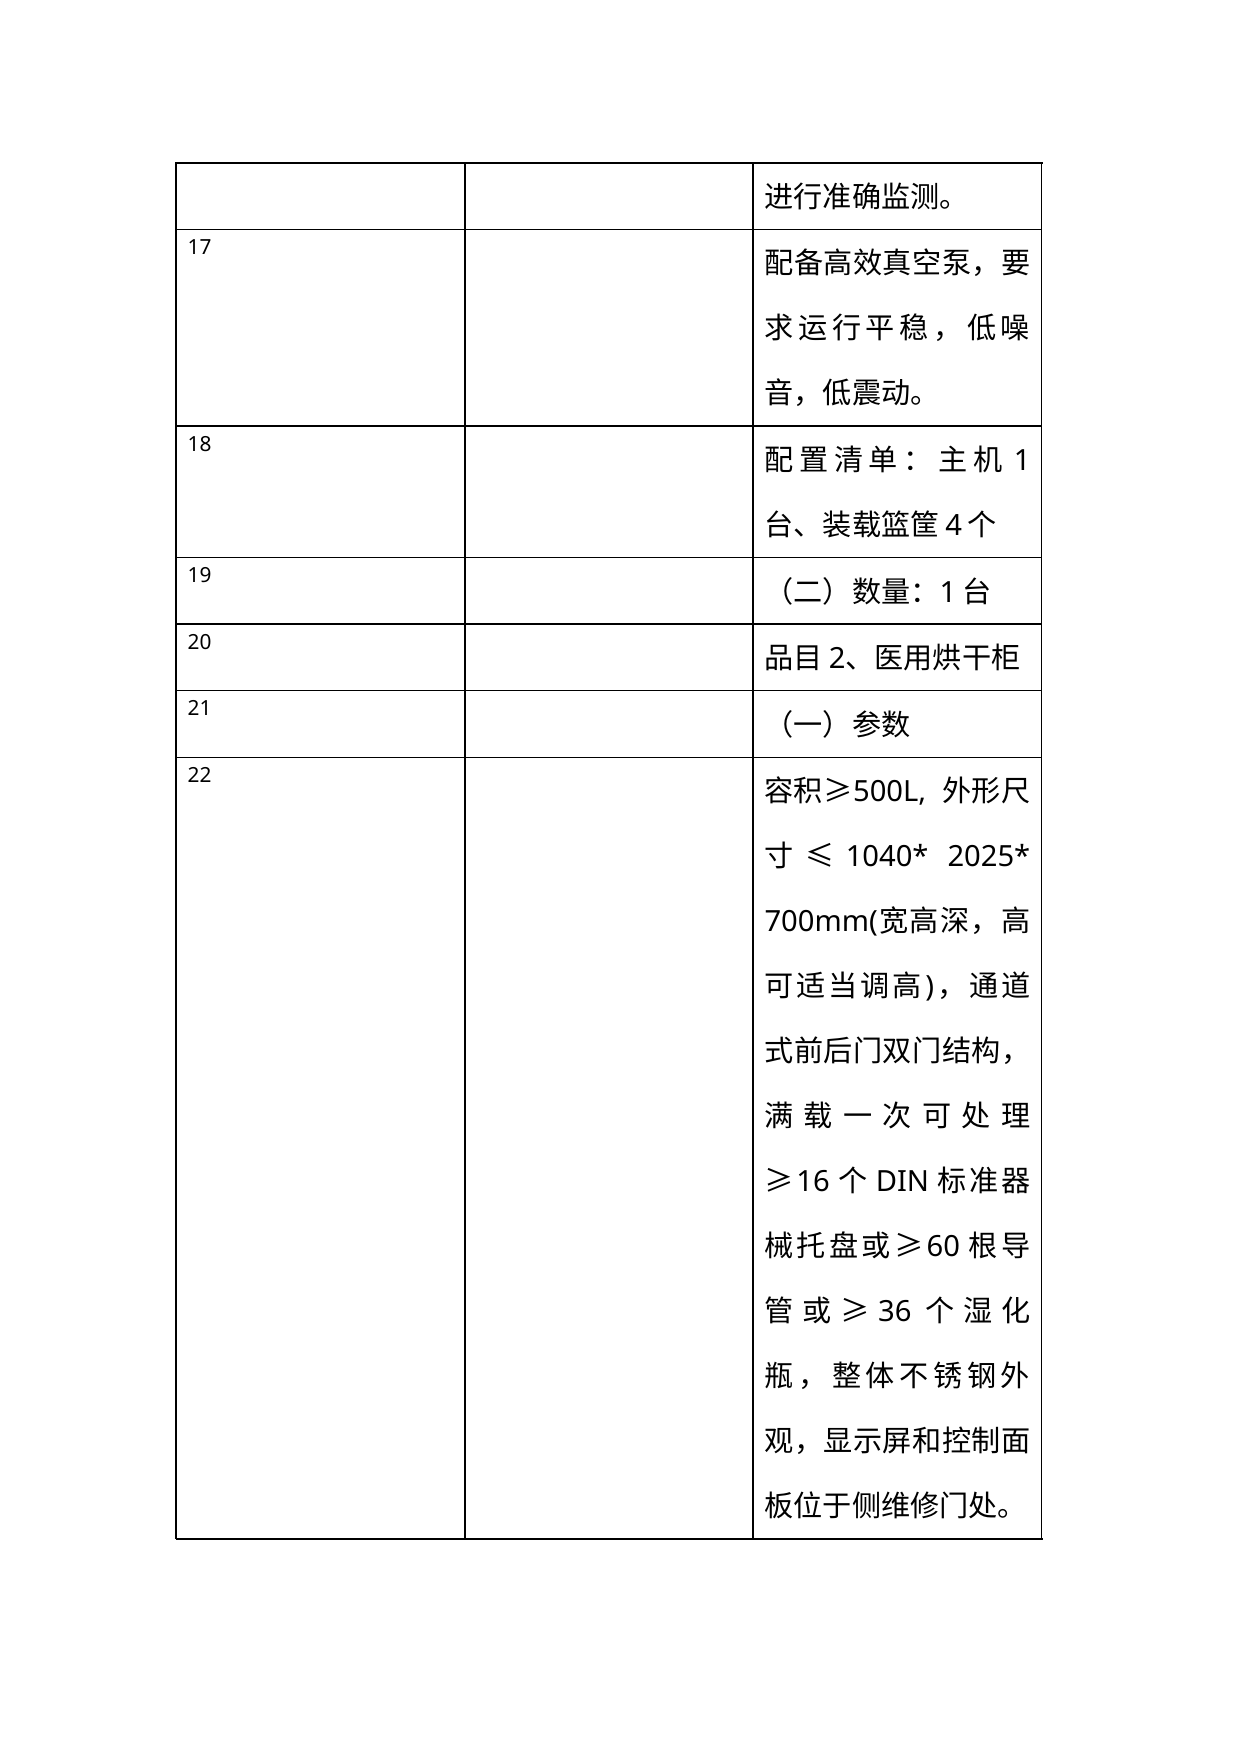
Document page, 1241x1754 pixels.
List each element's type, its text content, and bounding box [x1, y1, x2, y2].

table_cell [466, 230, 752, 425]
table_cell [466, 625, 752, 690]
table_cell 配置清单：主机1台、装载篮筐4个 [754, 427, 1041, 557]
table_cell 配备高效真空泵，要求运行平稳，低噪音，低震动。 [754, 230, 1041, 425]
table_cell [466, 758, 752, 1538]
table_cell 17 [177, 230, 464, 425]
table_cell [466, 427, 752, 557]
table_cell [466, 164, 752, 228]
table_cell [466, 558, 752, 623]
table_cell （二）数量：1台 [754, 558, 1041, 623]
table_cell 20 [177, 625, 464, 690]
table_cell 18 [177, 427, 464, 557]
table_cell 品目2、医用烘干柜 [754, 625, 1041, 690]
table_cell 16 [177, 164, 464, 228]
table_cell （一）参数 [754, 691, 1041, 756]
table_cell [466, 691, 752, 756]
table_cell 19 [177, 558, 464, 623]
table_cell 22 [177, 758, 464, 1538]
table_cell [754, 164, 1041, 228]
table_cell 容积≥500L, 外形尺寸≤1040* 2025* 700mm(宽高深，高可适当调高)，通道式前后门双门结构，满载一次可处理≥16个DIN标准器械托盘或≥60根导管或≥36个湿化瓶，整体不锈钢外观，显示屏和控制面板位于侧维修门处。 [754, 758, 1041, 1538]
table_cell 21 [177, 691, 464, 756]
